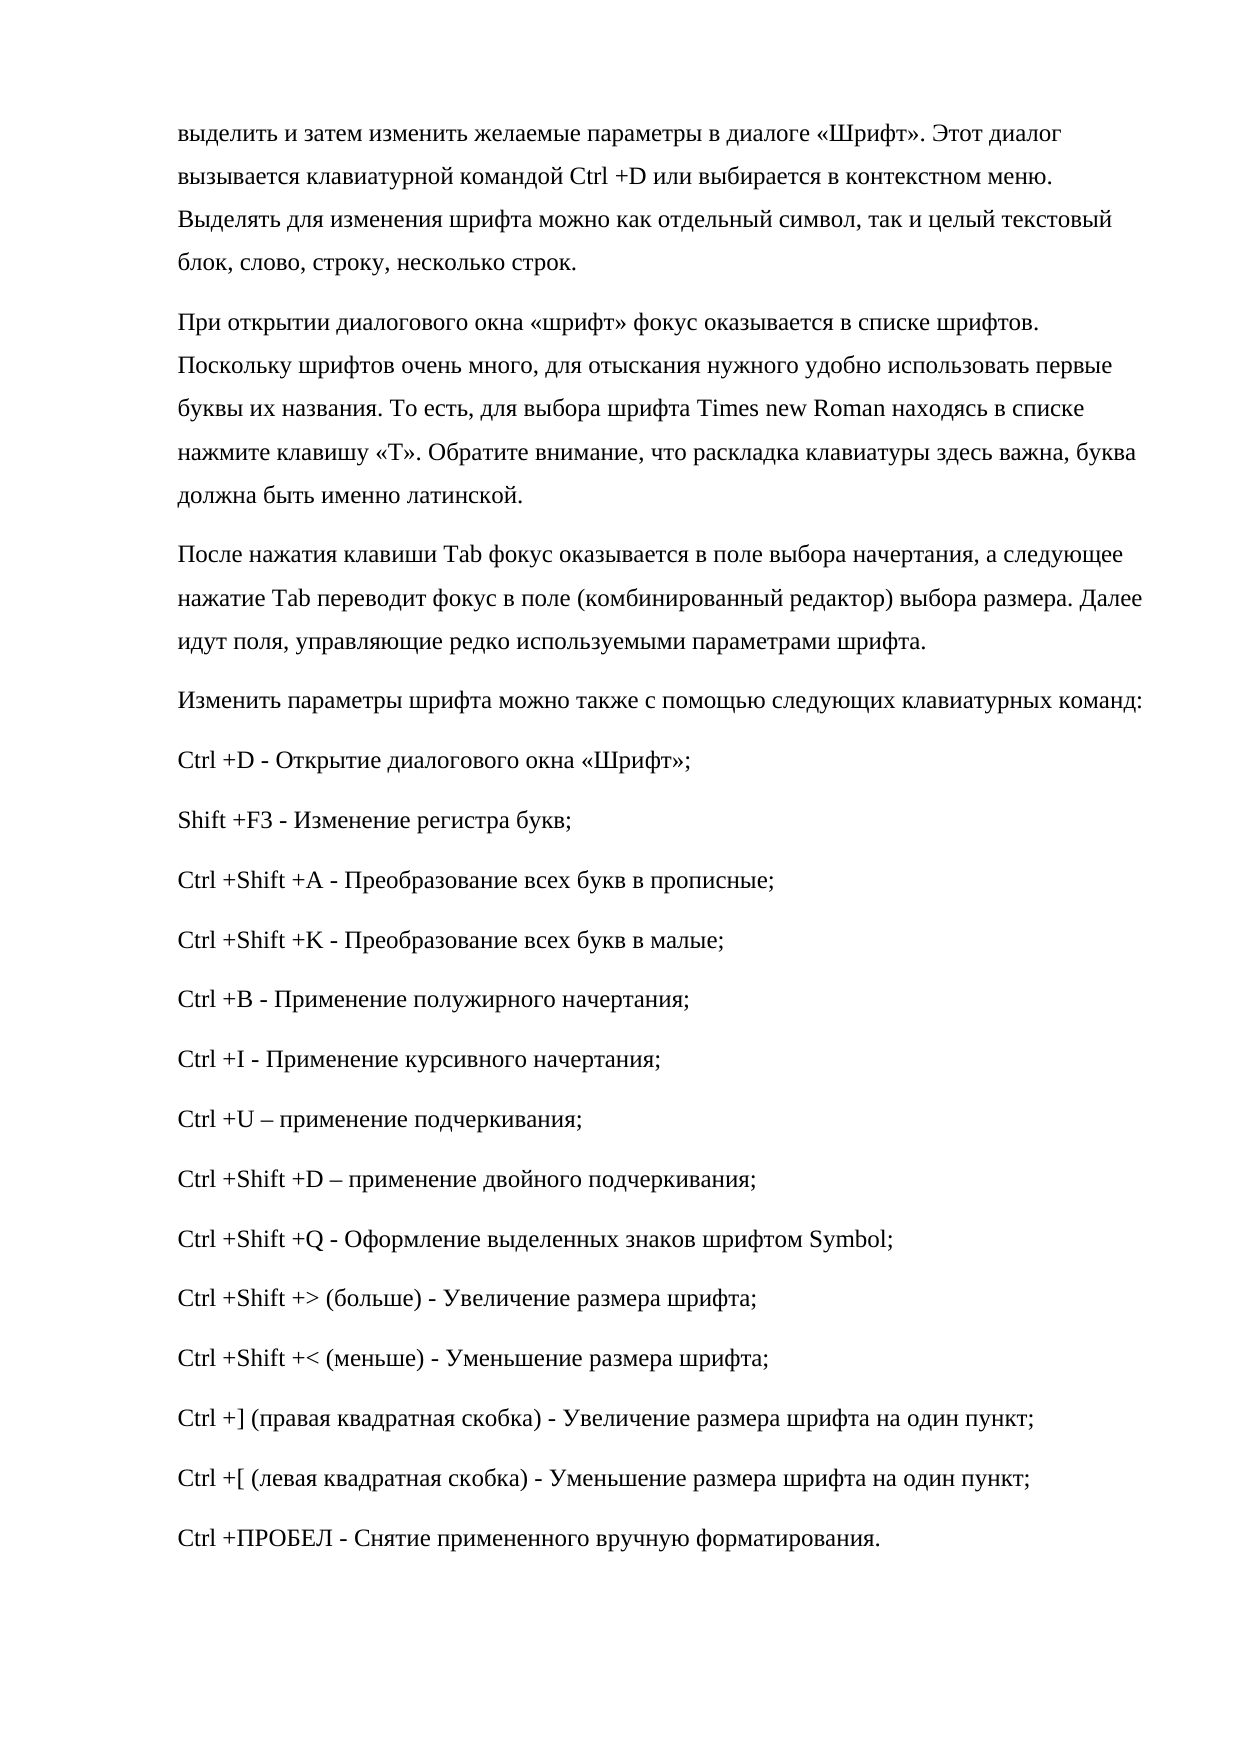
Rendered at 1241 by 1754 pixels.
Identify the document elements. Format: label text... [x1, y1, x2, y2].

text Ctrl +] (правая квадратная скобка) - Увеличение размера шрифта на один пункт; [177, 1403, 1152, 1432]
text Ctrl +ПРОБЕЛ - Снятие примененного вручную форматирования. [177, 1523, 1152, 1551]
text Ctrl +Shift +> (больше) - Увеличение размера шрифта; [177, 1283, 1152, 1312]
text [177, 118, 1152, 276]
text Ctrl +Shift +Q - Оформление выделенных знаков шрифтом Symbol; [177, 1224, 1152, 1252]
text Ctrl +Shift +K - Преобразование всех букв в малые; [177, 925, 1152, 953]
text Ctrl +B - Применение полужирного начертания; [177, 984, 1152, 1013]
text После нажатия клавиши Tab фокус оказывается в поле выбора начертания, а следующее нажатие Tab переводит фокус в поле (комбинированный редактор) выбора размера. Далее идут поля, управляющие редко используемыми параметрами шрифта. [177, 539, 1152, 654]
text Ctrl +D - Открытие диалогового окна «Шрифт»; [177, 745, 1152, 774]
text Ctrl +I - Применение курсивного начертания; [177, 1044, 1152, 1073]
text При открытии диалогового окна «шрифт» фокус оказывается в списке шрифтов. Поскольку шрифтов очень много, для отыскания нужного удобно использовать первые буквы их названия. То есть, для выбора шрифта Times new Roman находясь в списке нажмите клавишу «T». Обратите внимание, что раскладка клавиатуры здесь важна, буква должна быть именно латинской. [177, 307, 1152, 508]
text Изменить параметры шрифта можно также с помощью следующих клавиатурных команд: [177, 686, 1152, 714]
text Shift +F3 - Изменение регистра букв; [177, 805, 1152, 834]
text Ctrl +U – применение подчеркивания; [177, 1104, 1152, 1133]
text Ctrl +[ (левая квадратная скобка) - Уменьшение размера шрифта на один пункт; [177, 1463, 1152, 1492]
text Ctrl +Shift +D – применение двойного подчеркивания; [177, 1164, 1152, 1193]
text Ctrl +Shift +< (меньше) - Уменьшение размера шрифта; [177, 1343, 1152, 1372]
text Ctrl +Shift +A - Преобразование всех букв в прописные; [177, 865, 1152, 894]
